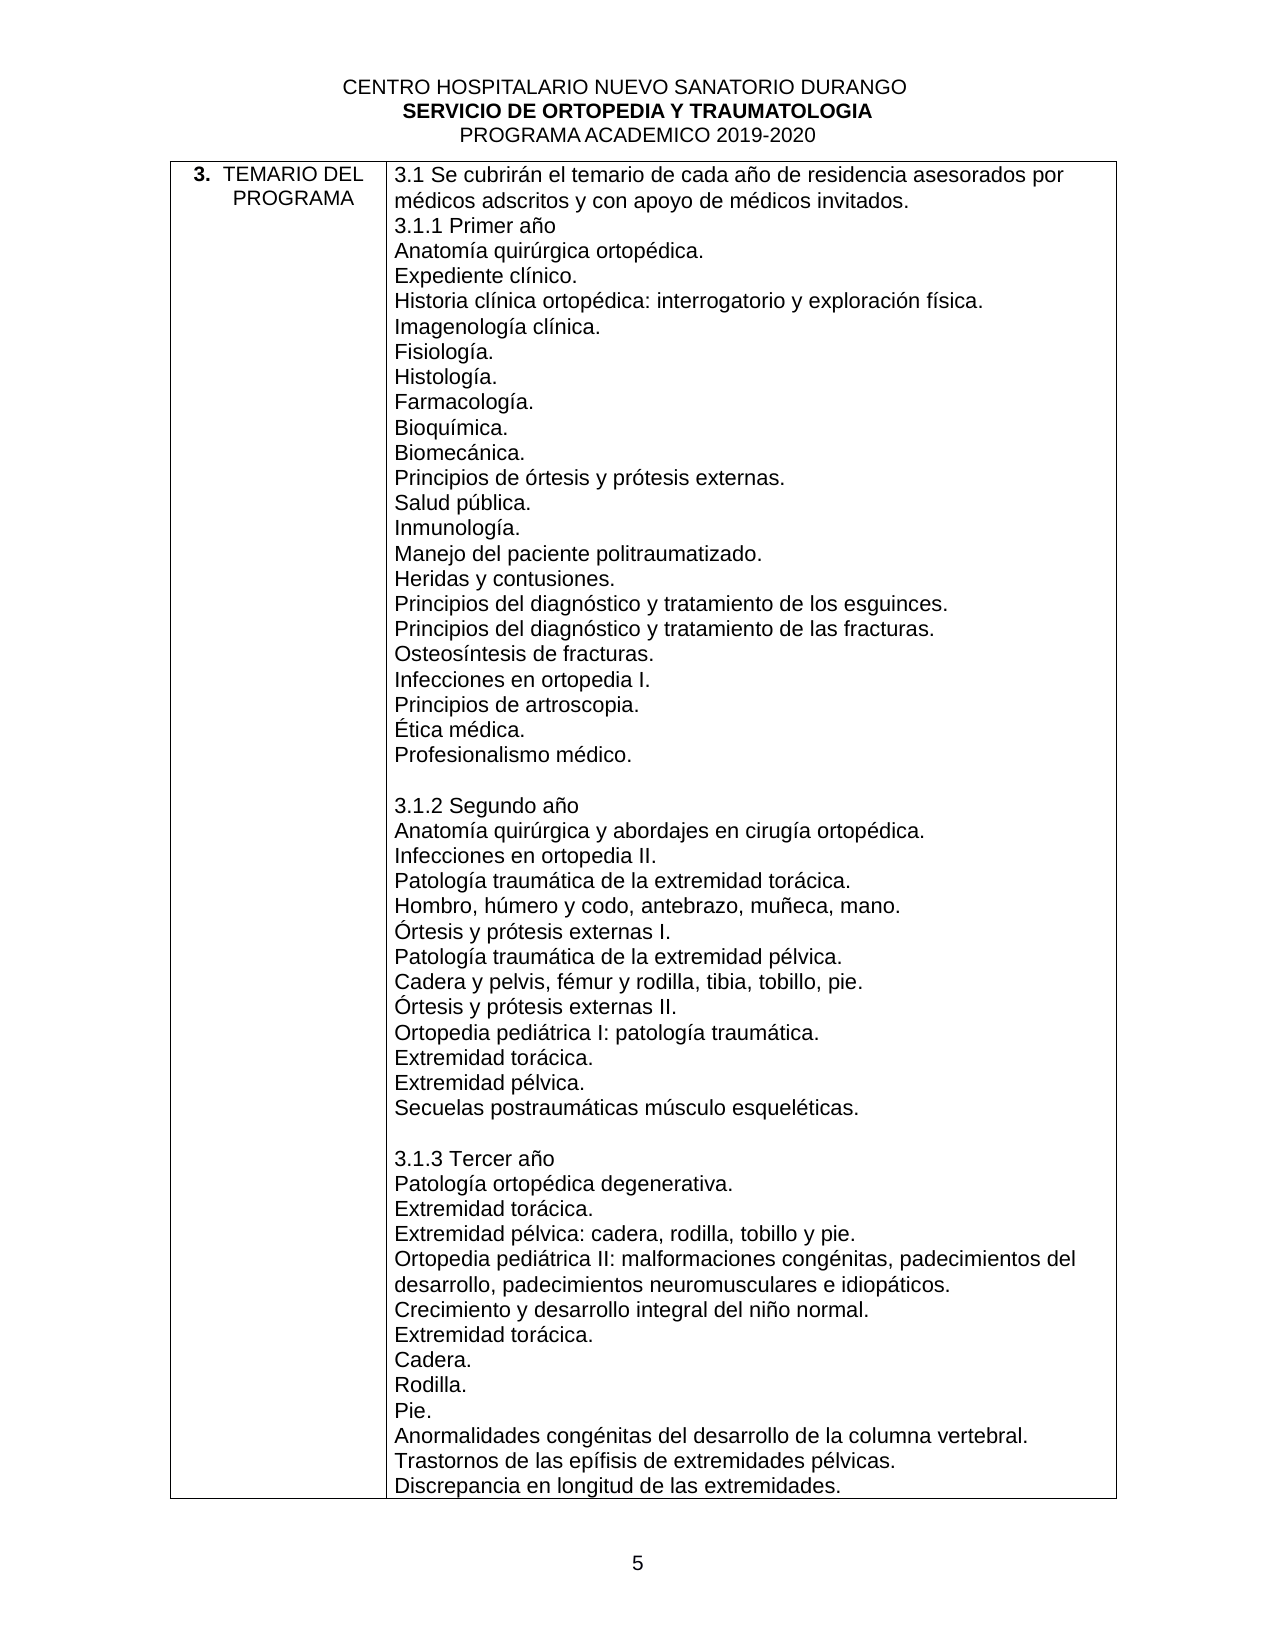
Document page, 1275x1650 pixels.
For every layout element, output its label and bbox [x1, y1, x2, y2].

table_header [387, 162, 1116, 1498]
table_header [171, 162, 386, 1498]
